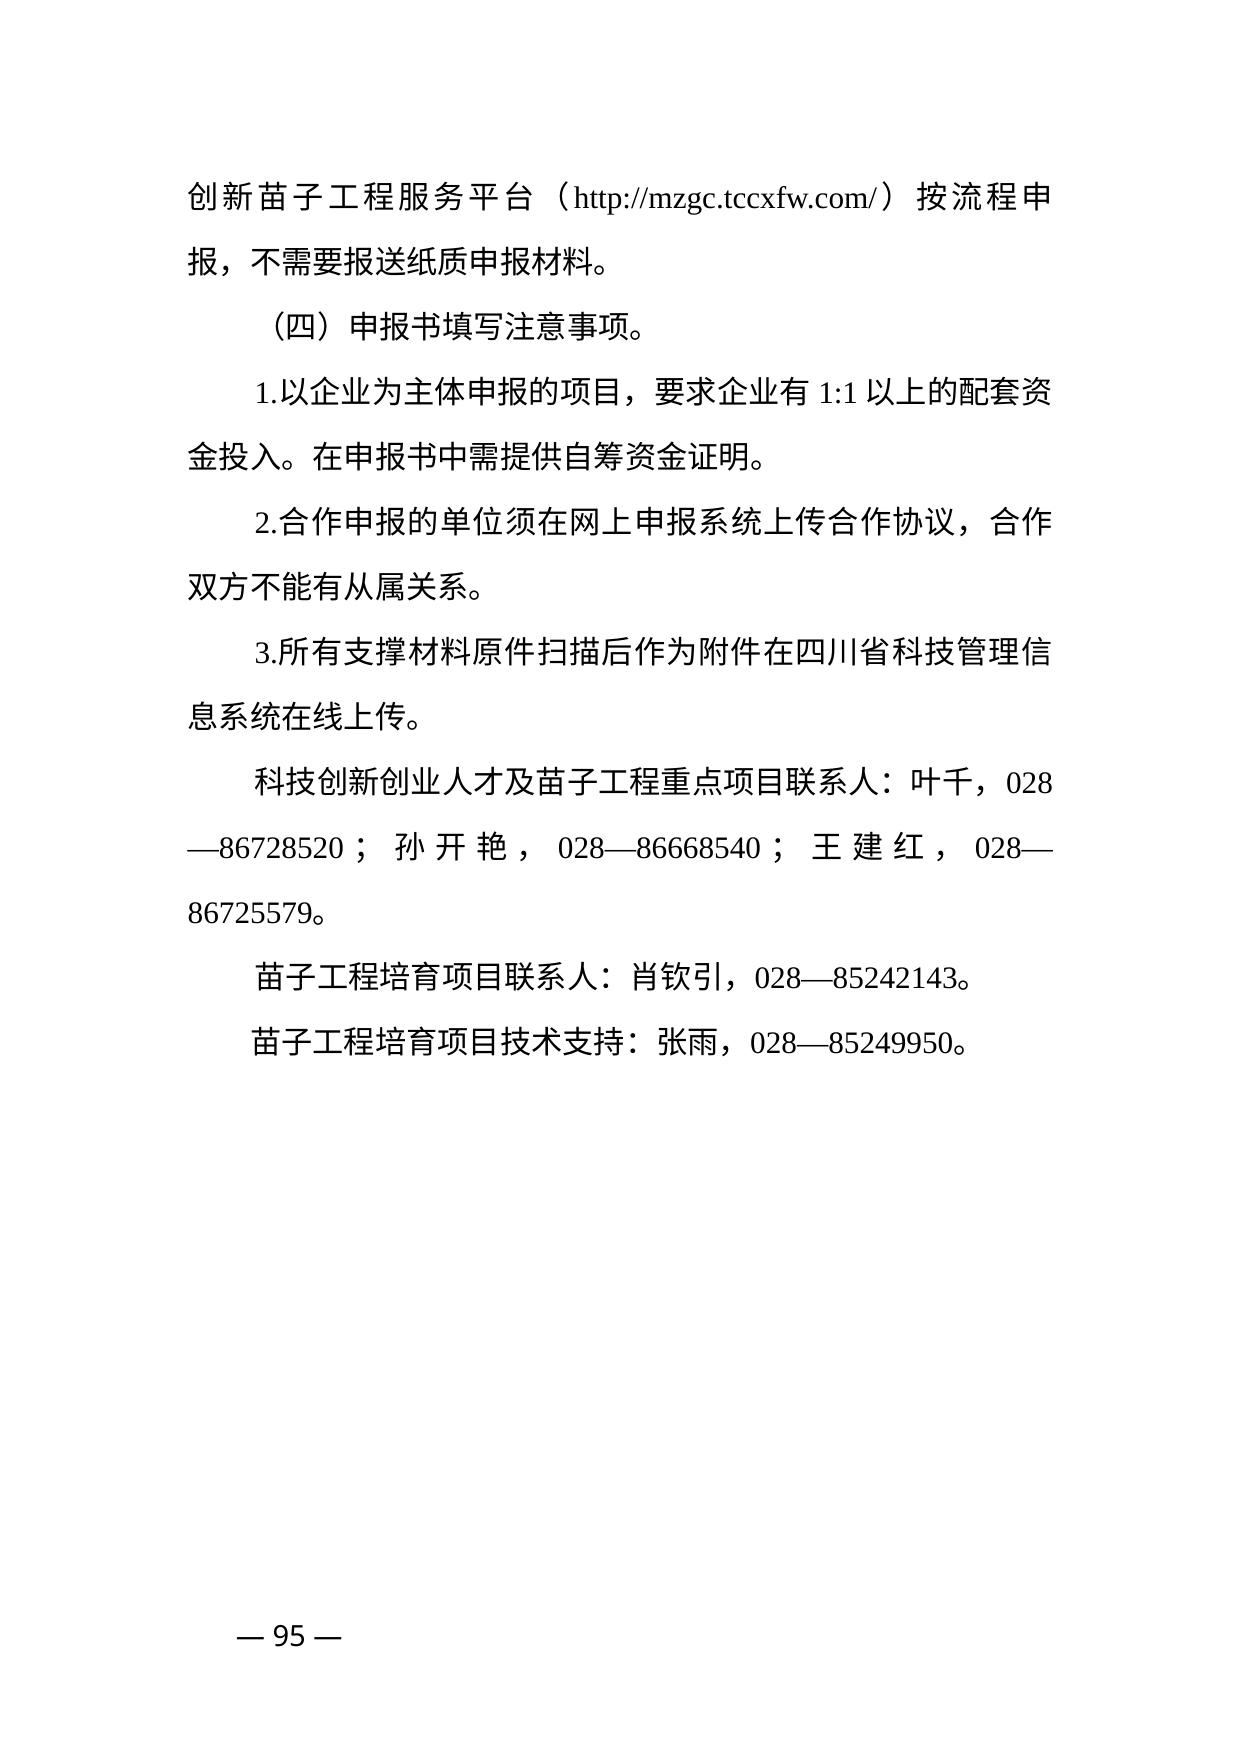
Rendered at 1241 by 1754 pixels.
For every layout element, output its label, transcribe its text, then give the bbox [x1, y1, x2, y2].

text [187, 162, 1053, 292]
text 3.所有支撑材料原件扫描后作为附件在四川省科技管理信息系统在线上传。 [187, 617, 1053, 747]
text （四）申报书填写注意事项。 [187, 292, 1053, 357]
text 苗子工程培育项目技术支持：张雨，028—85249950。 [187, 1007, 1053, 1072]
text 科技创新创业人才及苗子工程重点项目联系人：叶千，028—86728520；孙开艳，028—86668540；王建红，028—86725579。 [187, 747, 1053, 942]
text 1.以企业为主体申报的项目，要求企业有1:1以上的配套资金投入。在申报书中需提供自筹资金证明。 [187, 357, 1053, 487]
text 苗子工程培育项目联系人：肖钦引，028—85242143。 [187, 942, 1053, 1007]
text 2.合作申报的单位须在网上申报系统上传合作协议，合作双方不能有从属关系。 [187, 487, 1053, 617]
